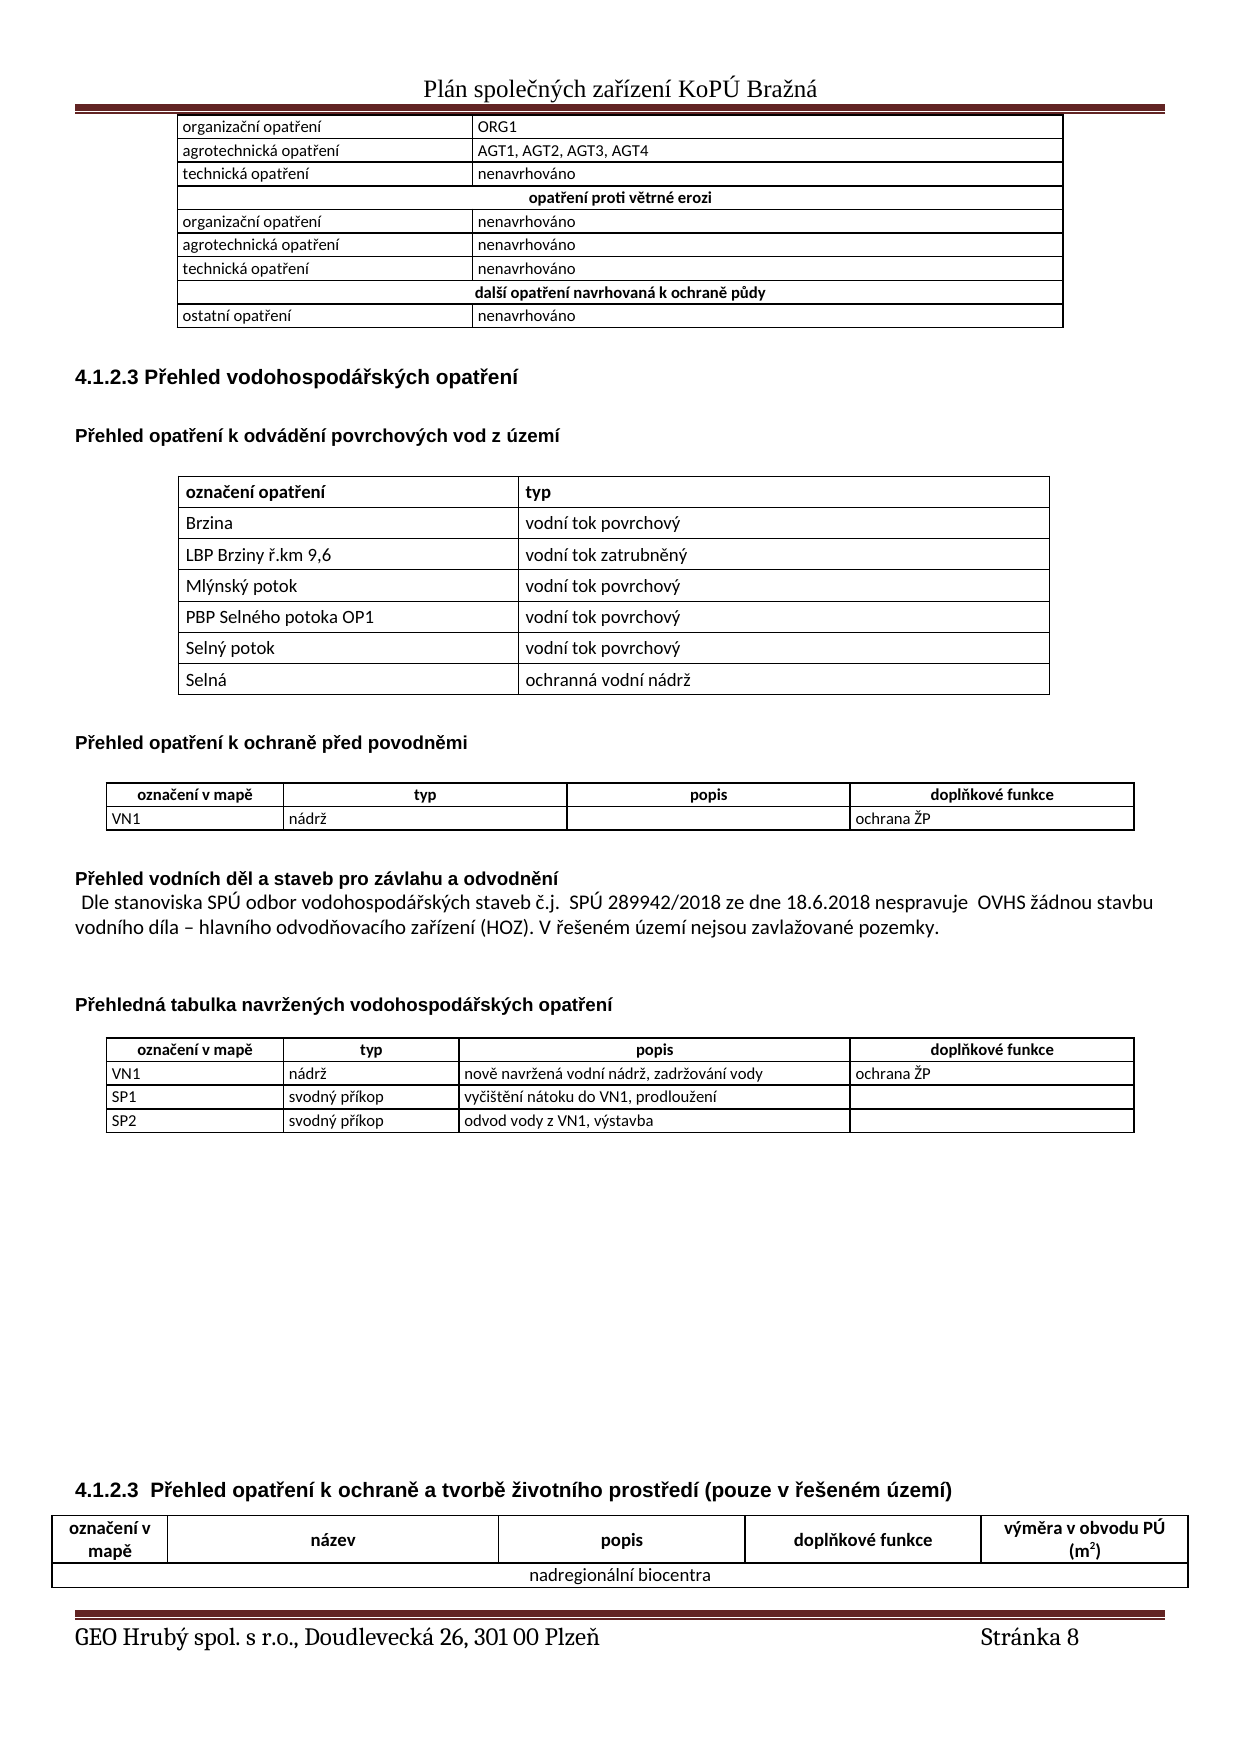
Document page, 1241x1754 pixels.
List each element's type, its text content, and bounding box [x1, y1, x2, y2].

table_header označení opatření [179, 477, 518, 507]
table_cell organizační opatření [178, 116, 472, 138]
table_cell agrotechnická opatření [178, 139, 472, 161]
table_cell odvod vody z VN1, výstavba [460, 1110, 849, 1132]
table_cell nenavrhováno [473, 305, 1062, 327]
table_cell LBP Brziny ř.km 9,6 [179, 539, 518, 569]
text Přehled vodních děl a staveb pro závlahu a odvodnění [75, 867, 1165, 889]
table_cell nově navržená vodní nádrž, zadržování vody [460, 1062, 849, 1084]
table_cell nadregionální biocentra [53, 1564, 1187, 1587]
table_header doplňkové funkce [746, 1516, 980, 1562]
table_header typ [519, 477, 1049, 507]
table_cell svodný příkop [284, 1086, 458, 1108]
table_cell ORG1 [473, 116, 1062, 138]
table_cell organizační opatření [178, 210, 472, 232]
table_cell VN1 [107, 807, 283, 829]
table_header popis [499, 1516, 744, 1562]
table_cell ochrana ŽP [851, 807, 1133, 829]
table_cell VN1 [107, 1062, 283, 1084]
table_cell Brzina [179, 508, 518, 538]
table_header označení v mapě [107, 1039, 283, 1061]
table_cell [851, 1110, 1133, 1132]
table_cell Selná [179, 664, 518, 694]
table_cell Selný potok [179, 633, 518, 663]
table_cell nenavrhováno [473, 163, 1062, 185]
table_cell technická opatření [178, 257, 472, 279]
table_cell vodní tok zatrubněný [519, 539, 1049, 569]
table_header typ [284, 1039, 458, 1061]
table_cell nenavrhováno [473, 210, 1062, 232]
table_header popis [568, 784, 849, 806]
table_cell další opatření navrhovaná k ochraně půdy [178, 281, 1062, 303]
table_header typ [284, 784, 566, 806]
table_cell AGT1, AGT2, AGT3, AGT4 [473, 139, 1062, 161]
table_cell nádrž [284, 1062, 458, 1084]
table_cell vodní tok povrchový [519, 508, 1049, 538]
table_cell agrotechnická opatření [178, 234, 472, 256]
table_header označení v mapě [53, 1516, 167, 1562]
table_cell ochranná vodní nádrž [519, 664, 1049, 694]
table_cell technická opatření [178, 163, 472, 185]
table_header označení v mapě [107, 784, 283, 806]
table_cell PBP Selného potoka OP1 [179, 602, 518, 632]
table_header název [168, 1516, 498, 1562]
table_cell nenavrhováno [473, 257, 1062, 279]
table_cell SP2 [107, 1110, 283, 1132]
table_cell vodní tok povrchový [519, 602, 1049, 632]
table_cell vyčištění nátoku do VN1, prodloužení [460, 1086, 849, 1108]
table_cell ochrana ŽP [851, 1062, 1133, 1084]
table_header doplňkové funkce [851, 784, 1133, 806]
text Přehled opatření k odvádění povrchových vod z území [75, 425, 1165, 447]
table_header výměra v obvodu PÚ (m2) [982, 1516, 1187, 1562]
text Přehledná tabulka navržených vodohospodářských opatření [75, 994, 1165, 1016]
table_header popis [460, 1039, 849, 1061]
text 4.1.2.3 Přehled opatření k ochraně a tvorbě životního prostředí (pouze v řešeném území) [75, 1478, 1165, 1502]
table_cell vodní tok povrchový [519, 633, 1049, 663]
table_cell nádrž [284, 807, 566, 829]
table_cell Mlýnský potok [179, 570, 518, 601]
table_cell [851, 1086, 1133, 1108]
table_cell nenavrhováno [473, 234, 1062, 256]
table_cell opatření proti větrné erozi [178, 187, 1062, 208]
table_cell SP1 [107, 1086, 283, 1108]
text 4.1.2.3 Přehled vodohospodářských opatření [75, 365, 1165, 389]
table_cell ostatní opatření [178, 305, 472, 327]
table_header doplňkové funkce [851, 1039, 1133, 1061]
text Přehled opatření k ochraně před povodněmi [75, 732, 1165, 753]
text Dle stanoviska SPÚ odbor vodohospodářských staveb č.j. SPÚ 289942/2018 ze dne 18.6.2018 nespravuje OVHS žádnou stavbu vodního díla – hlavního odvodňovacího zařízení (HOZ). V řešeném území nejsou zavlažované pozemky. [75, 889, 1165, 940]
table_cell vodní tok povrchový [519, 570, 1049, 601]
table_cell [568, 807, 849, 829]
table_cell svodný příkop [284, 1110, 458, 1132]
